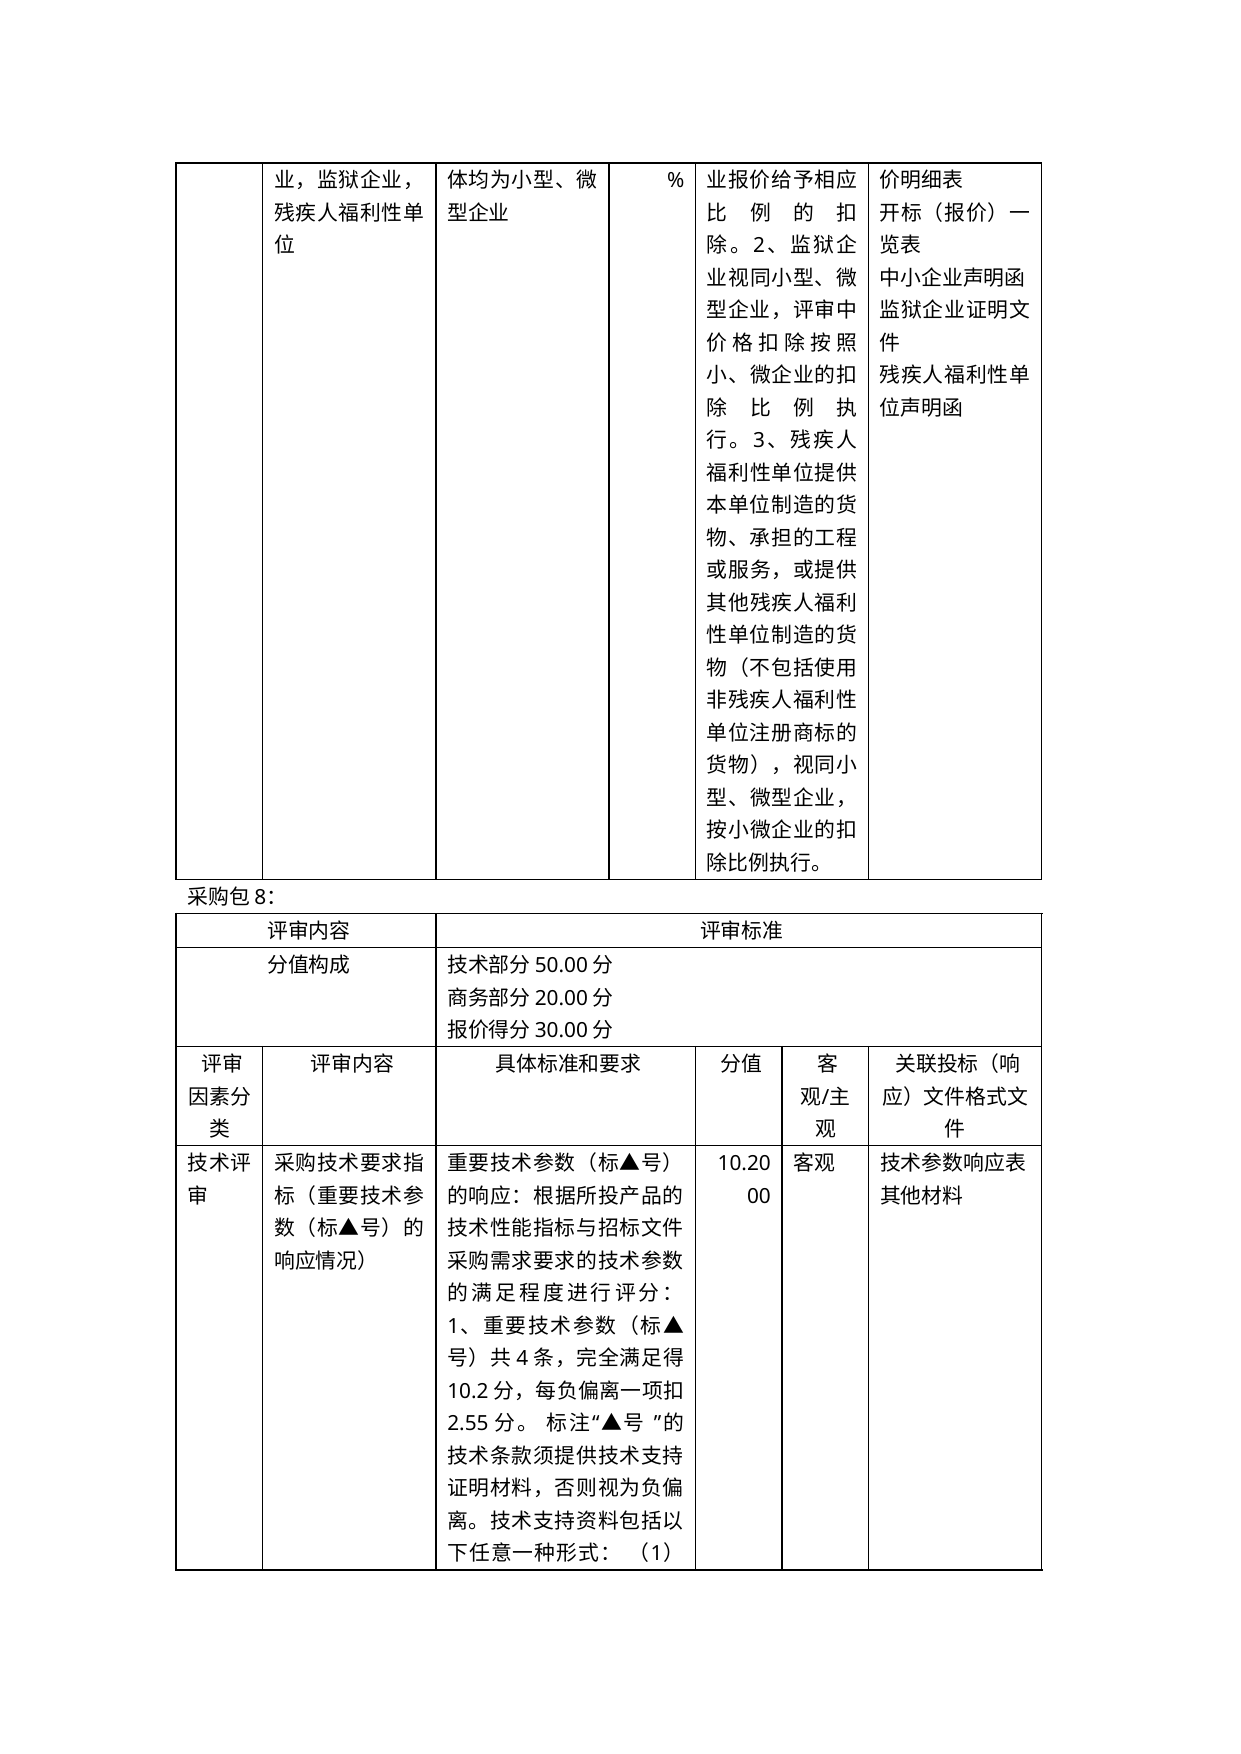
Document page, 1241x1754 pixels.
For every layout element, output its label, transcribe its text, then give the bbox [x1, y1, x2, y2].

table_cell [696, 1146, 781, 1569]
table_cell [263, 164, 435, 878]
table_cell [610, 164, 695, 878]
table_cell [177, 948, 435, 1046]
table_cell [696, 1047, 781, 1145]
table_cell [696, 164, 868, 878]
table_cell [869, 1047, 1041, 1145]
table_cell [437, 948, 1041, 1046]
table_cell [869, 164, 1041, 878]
text 采购包8： [187, 880, 1053, 913]
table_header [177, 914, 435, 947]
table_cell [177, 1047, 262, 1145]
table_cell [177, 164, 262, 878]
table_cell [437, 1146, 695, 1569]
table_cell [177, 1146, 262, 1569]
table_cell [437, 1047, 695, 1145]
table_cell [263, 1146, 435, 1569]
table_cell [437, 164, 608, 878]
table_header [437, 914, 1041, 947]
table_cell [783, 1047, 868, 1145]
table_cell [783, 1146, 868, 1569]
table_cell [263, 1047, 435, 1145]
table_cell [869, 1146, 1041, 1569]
